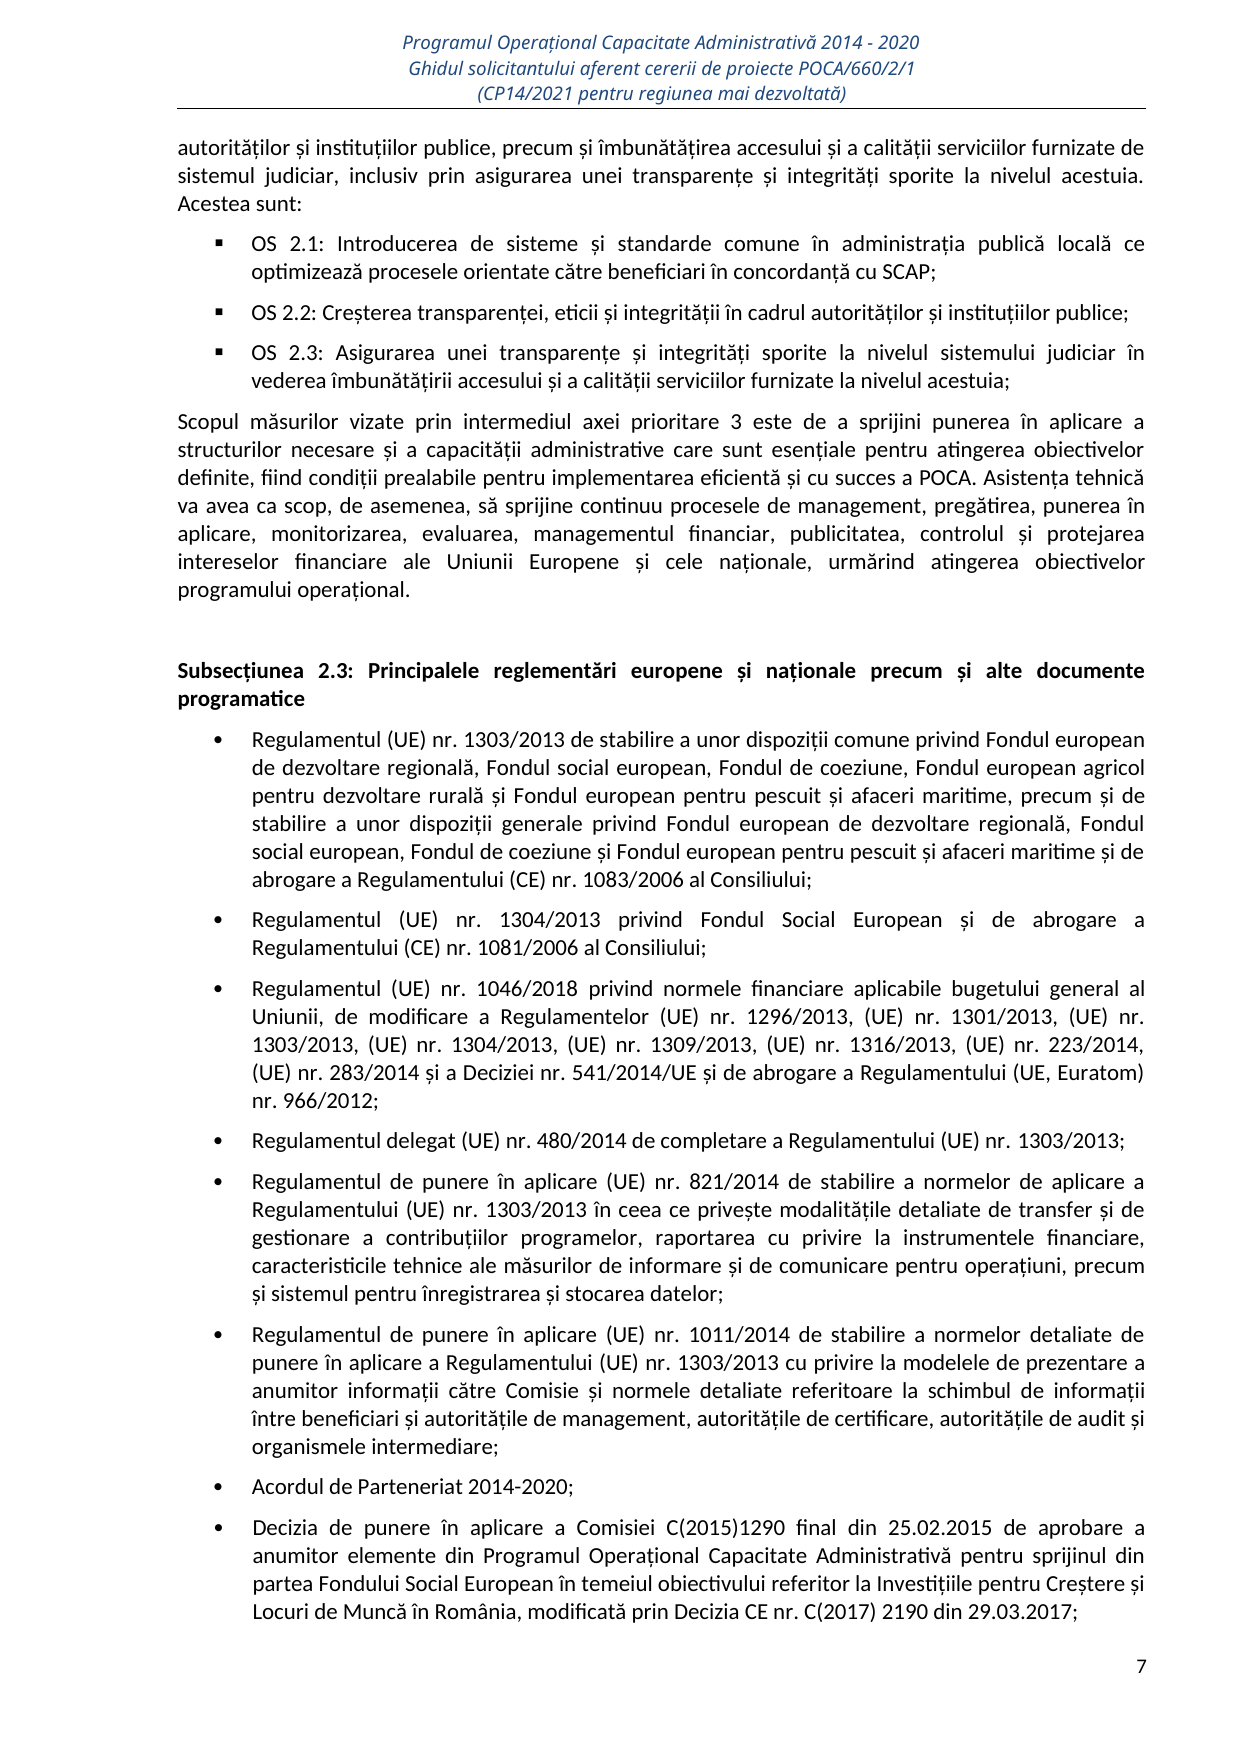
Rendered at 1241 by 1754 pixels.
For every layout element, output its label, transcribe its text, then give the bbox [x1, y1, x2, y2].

list OS 2.1: Introducerea de sisteme și standarde comune în administrația publică locală ce optimizează procesele orientate către beneficiari în concordanță cu SCAP; [213, 229, 1146, 286]
list OS 2.2: Creșterea transparenței, eticii și integrității în cadrul autorităților și instituțiilor publice; [213, 298, 1146, 326]
list Regulamentul (UE) nr. 1304/2013 privind Fondul Social European și de abrogare a Regulamentului (CE) nr. 1081/2006 al Consiliului; [214, 905, 1146, 961]
text Scopul măsurilor vizate prin intermediul axei prioritare 3 este de a sprijini punerea în aplicare a structurilor necesare și a capacității administrative care sunt esențiale pentru atingerea obiectivelor definite, fiind condiții prealabile pentru implementarea eficientă și cu succes a POCA. Asistența tehnică va avea ca scop, de asemenea, să sprijine continuu procesele de management, pregătirea, punerea în aplicare, monitorizarea, evaluarea, managementul financiar, publicitatea, controlul și protejarea intereselor financiare ale Uniunii Europene și cele naționale, urmărind atingerea obiectivelor programului operațional. [177, 407, 1146, 603]
list OS 2.3: Asigurarea unei transparențe și integrități sporite la nivelul sistemului judiciar în vederea îmbunătățirii accesului și a calității serviciilor furnizate la nivelul acestuia; [213, 338, 1146, 394]
list Regulamentul de punere în aplicare (UE) nr. 821/2014 de stabilire a normelor de aplicare a Regulamentului (UE) nr. 1303/2013 în ceea ce privește modalitățile detaliate de transfer și de gestionare a contribuțiilor programelor, raportarea cu privire la instrumentele financiare, caracteristicile tehnice ale măsurilor de informare și de comunicare pentru operațiuni, precum și sistemul pentru înregistrarea și stocarea datelor; [214, 1167, 1146, 1307]
list Acordul de Parteneriat 2014-2020; [214, 1472, 1146, 1500]
list Regulamentul (UE) nr. 1046/2018 privind normele financiare aplicabile bugetului general al Uniunii, de modificare a Regulamentelor (UE) nr. 1296/2013, (UE) nr. 1301/2013, (UE) nr. 1303/2013, (UE) nr. 1304/2013, (UE) nr. 1309/2013, (UE) nr. 1316/2013, (UE) nr. 223/2014, (UE) nr. 283/2014 și a Deciziei nr. 541/2014/UE și de abrogare a Regulamentului (UE, Euratom) nr. 966/2012; [214, 974, 1146, 1114]
list Regulamentul de punere în aplicare (UE) nr. 1011/2014 de stabilire a normelor detaliate de punere în aplicare a Regulamentului (UE) nr. 1303/2013 cu privire la modelele de prezentare a anumitor informații către Comisie și normele detaliate referitoare la schimbul de informații între beneficiari și autoritățile de management, autoritățile de certificare, autoritățile de audit și organismele intermediare; [214, 1320, 1146, 1460]
subtitle Subsecțiunea 2.3: Principalele reglementări europene și naționale precum și alte documente programatice [177, 656, 1146, 712]
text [177, 133, 1146, 217]
list Decizia de punere în aplicare a Comisiei C(2015)1290 final din 25.02.2015 de aprobare a anumitor elemente din Programul Operațional Capacitate Administrativă pentru sprijinul din partea Fondului Social European în temeiul obiectivului referitor la Investițiile pentru Creștere și Locuri de Muncă în România, modificată prin Decizia CE nr. C(2017) 2190 din 29.03.2017; [215, 1513, 1146, 1625]
list Regulamentul delegat (UE) nr. 480/2014 de completare a Regulamentului (UE) nr. 1303/2013; [214, 1127, 1146, 1154]
list Regulamentul (UE) nr. 1303/2013 de stabilire a unor dispoziții comune privind Fondul european de dezvoltare regională, Fondul social european, Fondul de coeziune, Fondul european agricol pentru dezvoltare rurală și Fondul european pentru pescuit și afaceri maritime, precum și de stabilire a unor dispoziții generale privind Fondul european de dezvoltare regională, Fondul social european, Fondul de coeziune și Fondul european pentru pescuit și afaceri maritime și de abrogare a Regulamentului (CE) nr. 1083/2006 al Consiliului; [214, 725, 1146, 893]
